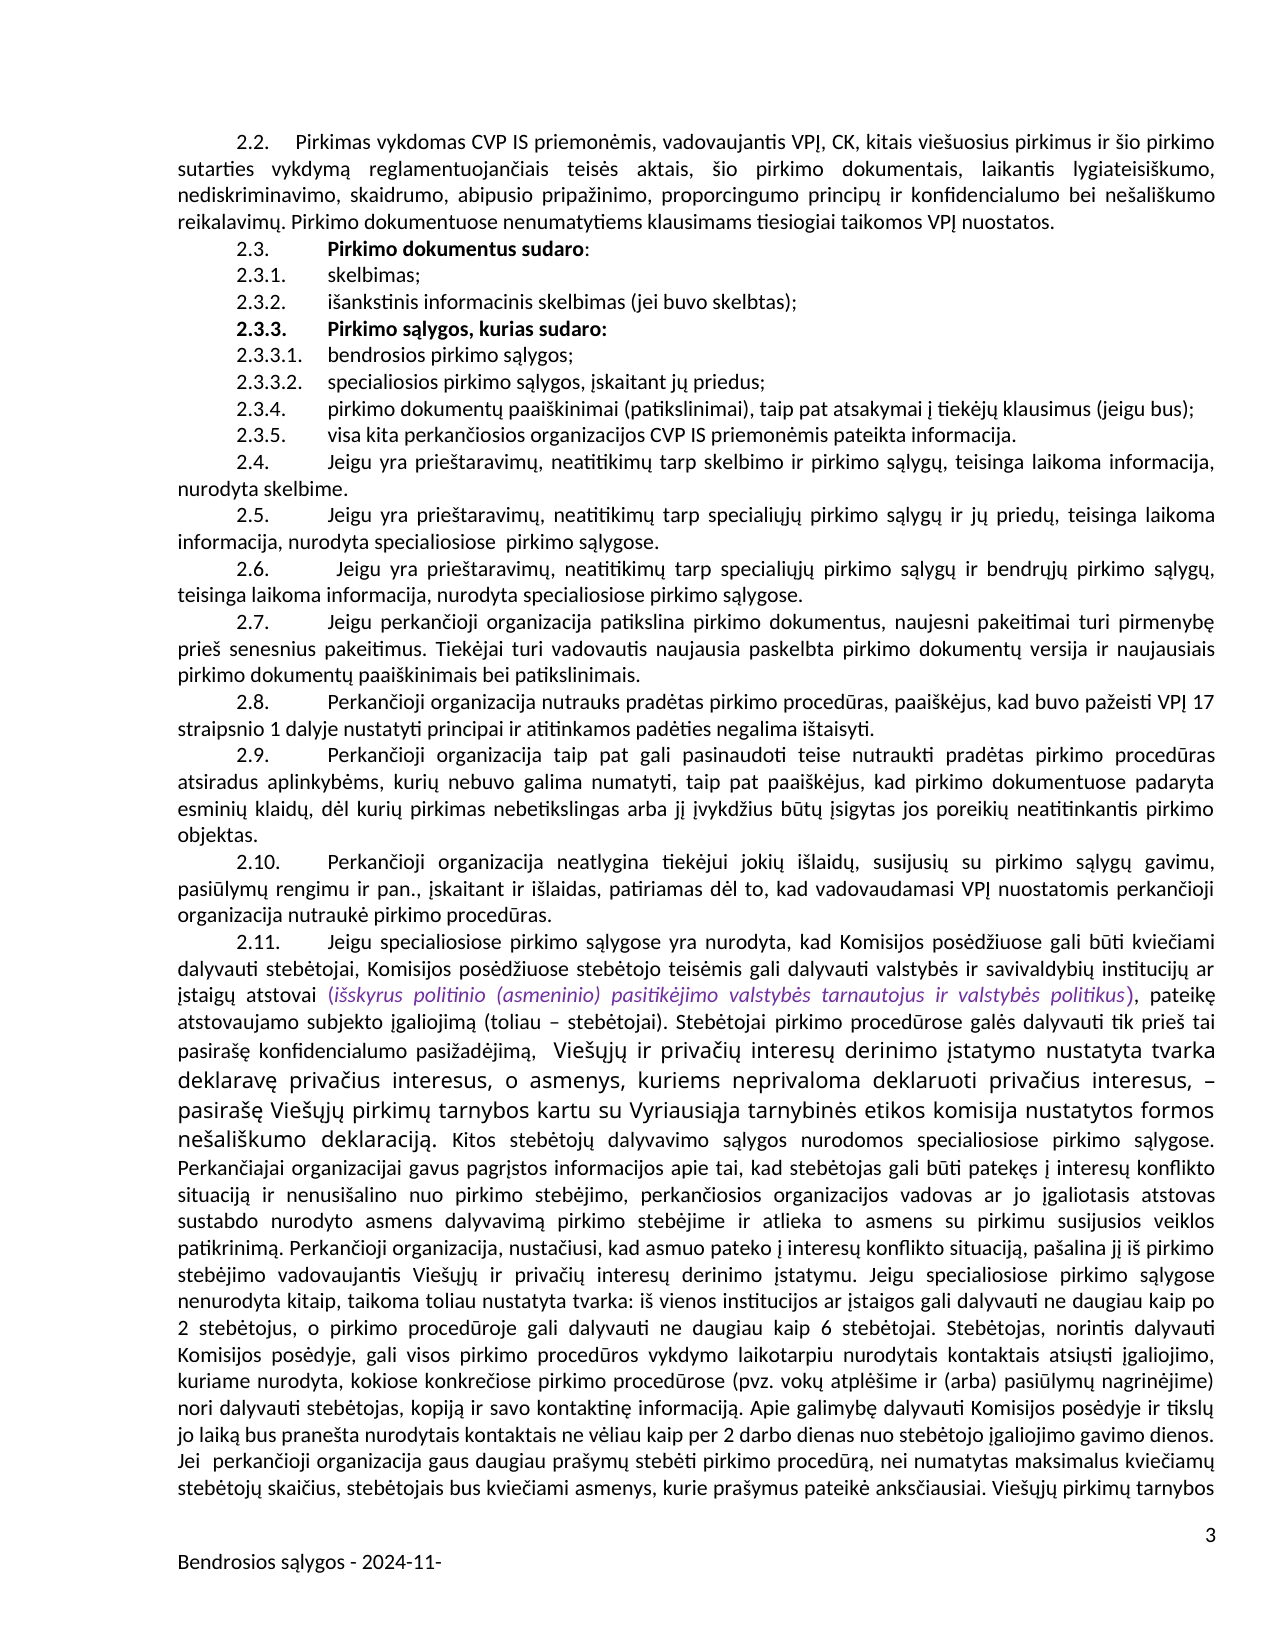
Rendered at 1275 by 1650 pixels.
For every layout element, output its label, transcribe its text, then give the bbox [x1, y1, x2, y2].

list Jeigu yra prieštaravimų, neatitikimų tarp skelbimo ir pirkimo sąlygų, teisinga laikoma informacija, nurodyta skelbime. [177, 448, 1216, 502]
list bendrosios pirkimo sąlygos; [236, 342, 1216, 368]
list išankstinis informacinis skelbimas (jei buvo skelbtas); [177, 288, 1216, 315]
list Pirkimo dokumentus sudaro: [177, 235, 1216, 262]
list skelbimas; [177, 262, 1216, 288]
list Perkančioji organizacija neatlygina tiekėjui jokių išlaidų, susijusių su pirkimo sąlygų gavimu, pasiūlymų rengimu ir pan., įskaitant ir išlaidas, patiriamas dėl to, kad vadovaudamasi VPĮ nuostatomis perkančioji organizacija nutraukė pirkimo procedūras. [177, 848, 1216, 928]
list Perkančioji organizacija nutrauks pradėtas pirkimo procedūras, paaiškėjus, kad buvo pažeisti VPĮ 17 straipsnio 1 dalyje nustatyti principai ir atitinkamos padėties negalima ištaisyti. [177, 688, 1216, 742]
list specialiosios pirkimo sąlygos, įskaitant jų priedus; [236, 368, 1216, 395]
list Jeigu perkančioji organizacija patikslina pirkimo dokumentus, naujesni pakeitimai turi pirmenybę prieš senesnius pakeitimus. Tiekėjai turi vadovautis naujausia paskelbta pirkimo dokumentų versija ir naujausiais pirkimo dokumentų paaiškinimais bei patikslinimais. [177, 608, 1216, 688]
list Pirkimo sąlygos, kurias sudaro: [177, 315, 1216, 342]
list Perkančioji organizacija taip pat gali pasinaudoti teise nutraukti pradėtas pirkimo procedūras atsiradus aplinkybėms, kurių nebuvo galima numatyti, taip pat paaiškėjus, kad pirkimo dokumentuose padaryta esminių klaidų, dėl kurių pirkimas nebetikslingas arba jį įvykdžius būtų įsigytas jos poreikių neatitinkantis pirkimo objektas. [177, 742, 1216, 848]
list Jeigu yra prieštaravimų, neatitikimų tarp specialiųjų pirkimo sąlygų ir bendrųjų pirkimo sąlygų, teisinga laikoma informacija, nurodyta specialiosiose pirkimo sąlygose. [177, 555, 1216, 608]
list Jeigu yra prieštaravimų, neatitikimų tarp specialiųjų pirkimo sąlygų ir jų priedų, teisinga laikoma informacija, nurodyta specialiosiose pirkimo sąlygose. [177, 502, 1216, 555]
list visa kita perkančiosios organizacijos CVP IS priemonėmis pateikta informacija. [177, 422, 1216, 448]
list pirkimo dokumentų paaiškinimai (patikslinimai), taip pat atsakymai į tiekėjų klausimus (jeigu bus); [177, 395, 1216, 422]
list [177, 928, 1216, 1501]
list Pirkimas vykdomas CVP IS priemonėmis, vadovaujantis VPĮ, CK, kitais viešuosius pirkimus ir šio pirkimo sutarties vykdymą reglamentuojančiais teisės aktais, šio pirkimo dokumentais, laikantis lygiateisiškumo, nediskriminavimo, skaidrumo, abipusio pripažinimo, proporcingumo principų ir konfidencialumo bei nešališkumo reikalavimų. Pirkimo dokumentuose nenumatytiems klausimams tiesiogiai taikomos VPĮ nuostatos. [177, 128, 1216, 235]
